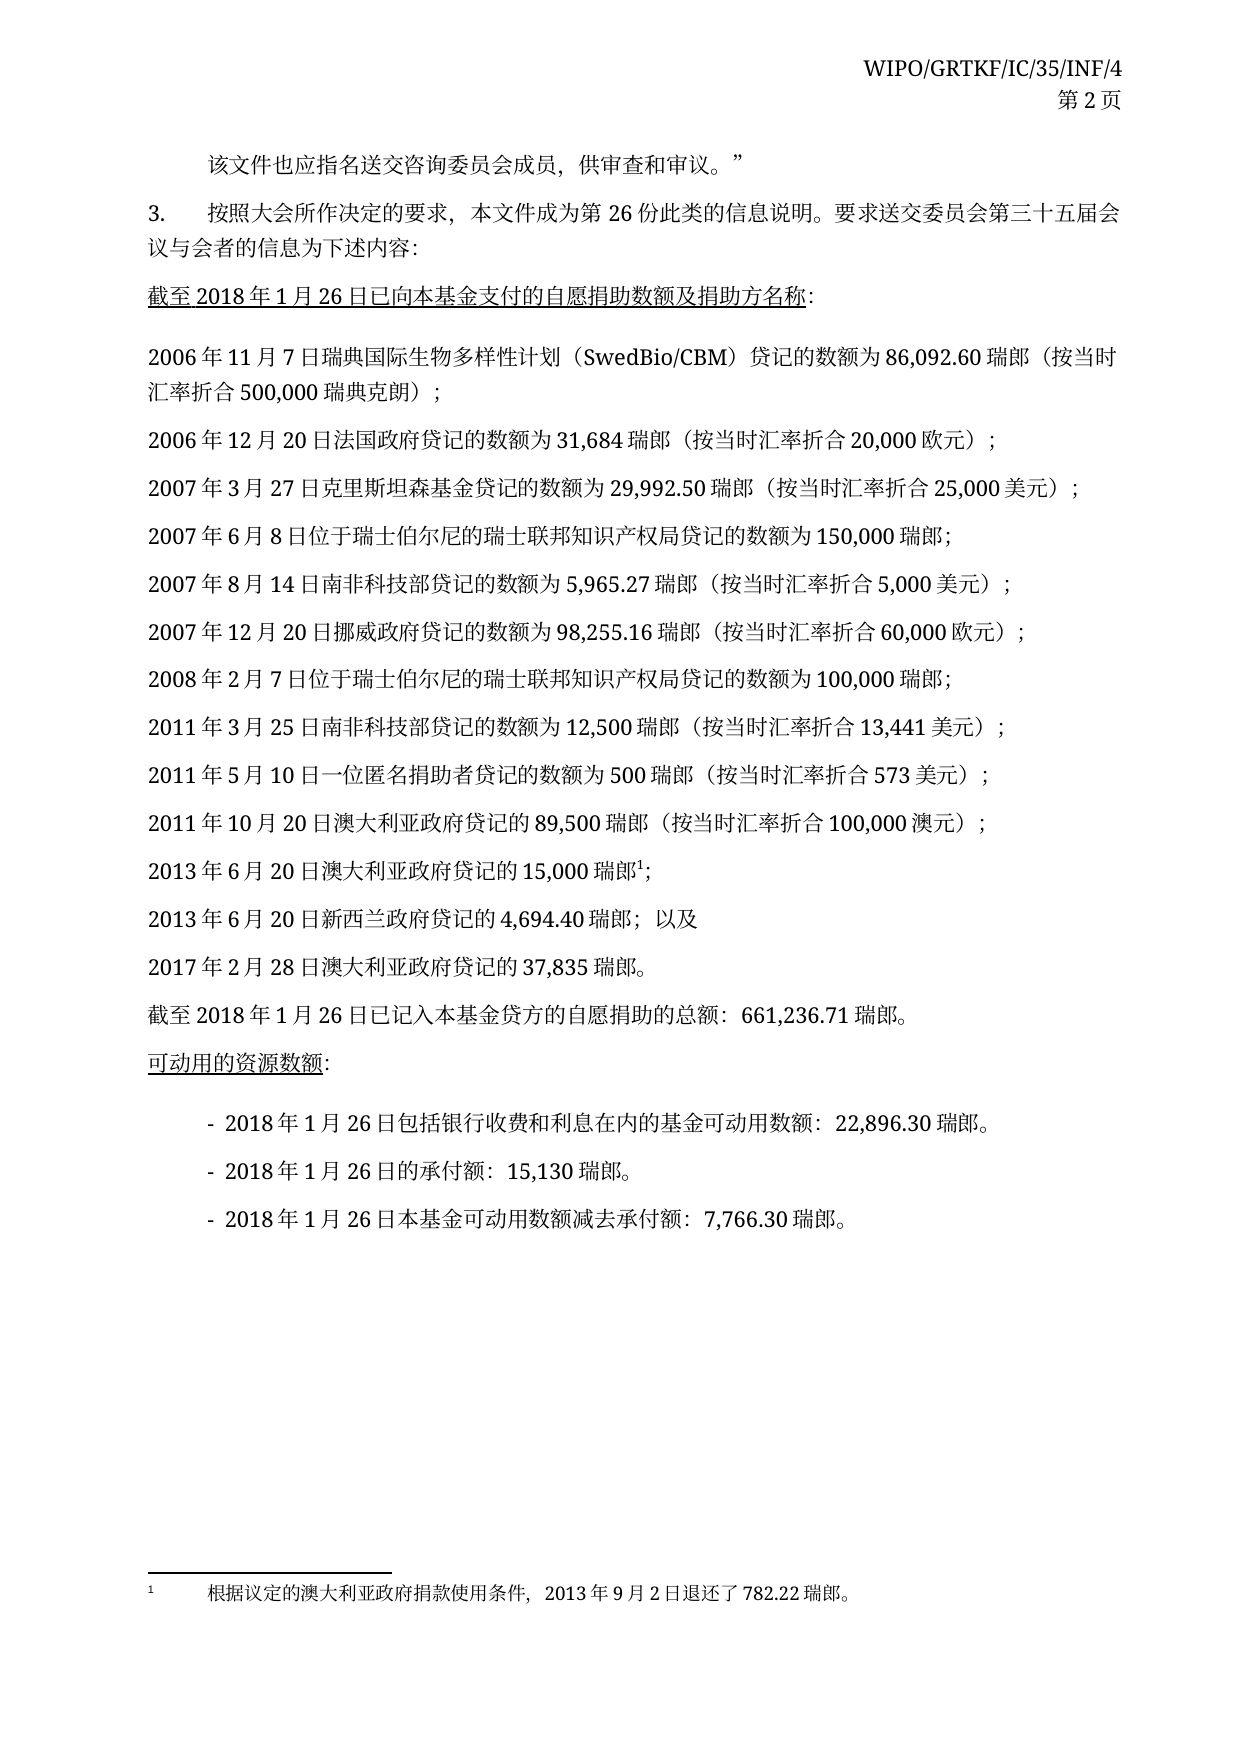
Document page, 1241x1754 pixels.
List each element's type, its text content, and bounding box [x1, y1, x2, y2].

text 2007年12月20日挪威政府贷记的数额为98,255.16瑞郎（按当时汇率折合60,000欧元）； [148, 611, 1122, 646]
text 2011年5月10日一位匿名捐助者贷记的数额为500瑞郎（按当时汇率折合573美元）； [148, 755, 1122, 790]
text 2006年12月20日法国政府贷记的数额为31,684瑞郎（按当时汇率折合20,000欧元）； [148, 419, 1122, 455]
list 2018年1月26日包括银行收费和利息在内的基金可动用数额：22,896.30瑞郎。 [207, 1103, 1122, 1138]
list 按照大会所作决定的要求，本文件成为第26份此类的信息说明。要求送交委员会第三十五届会议与会者的信息为下述内容： [148, 192, 1122, 263]
text 截至2018年1月26日已向本基金支付的自愿捐助数额及捐助方名称： [148, 276, 1122, 311]
text 2017年2月28日澳大利亚政府贷记的37,835瑞郎。 [148, 946, 1122, 982]
text 截至2018年1月26日已记入本基金贷方的自愿捐助的总额：661,236.71瑞郎。 [148, 994, 1122, 1030]
list 2018年1月26日的承付额：15,130瑞郎。 [207, 1151, 1122, 1186]
text 2007年8月14日南非科技部贷记的数额为5,965.27瑞郎（按当时汇率折合5,000美元）； [148, 563, 1122, 598]
text 2008年2月7日位于瑞士伯尔尼的瑞士联邦知识产权局贷记的数额为100,000瑞郎； [148, 659, 1122, 694]
text 2006年11月7日瑞典国际生物多样性计划（SwedBio/CBM）贷记的数额为86,092.60瑞郎（按当时汇率折合500,000瑞典克朗）； [148, 336, 1122, 407]
text 该文件也应指名送交咨询委员会成员，供审查和审议。” [207, 144, 1122, 180]
text 2007年3月27日克里斯坦森基金贷记的数额为29,992.50瑞郎（按当时汇率折合25,000美元）； [148, 467, 1122, 503]
text 可动用的资源数额： [148, 1042, 1122, 1078]
text 2013年6月20日澳大利亚政府贷记的15,000瑞郎； [148, 851, 1122, 886]
text 2013年6月20日新西兰政府贷记的4,694.40瑞郎；以及 [148, 898, 1122, 934]
list 2018年1月26日本基金可动用数额减去承付额：7,766.30瑞郎。 [207, 1198, 1122, 1234]
text 2011年3月25日南非科技部贷记的数额为12,500瑞郎（按当时汇率折合13,441美元）； [148, 707, 1122, 742]
text 2007年6月8日位于瑞士伯尔尼的瑞士联邦知识产权局贷记的数额为150,000瑞郎； [148, 515, 1122, 551]
text 2011年10月20日澳大利亚政府贷记的89,500瑞郎（按当时汇率折合100,000澳元）； [148, 803, 1122, 838]
